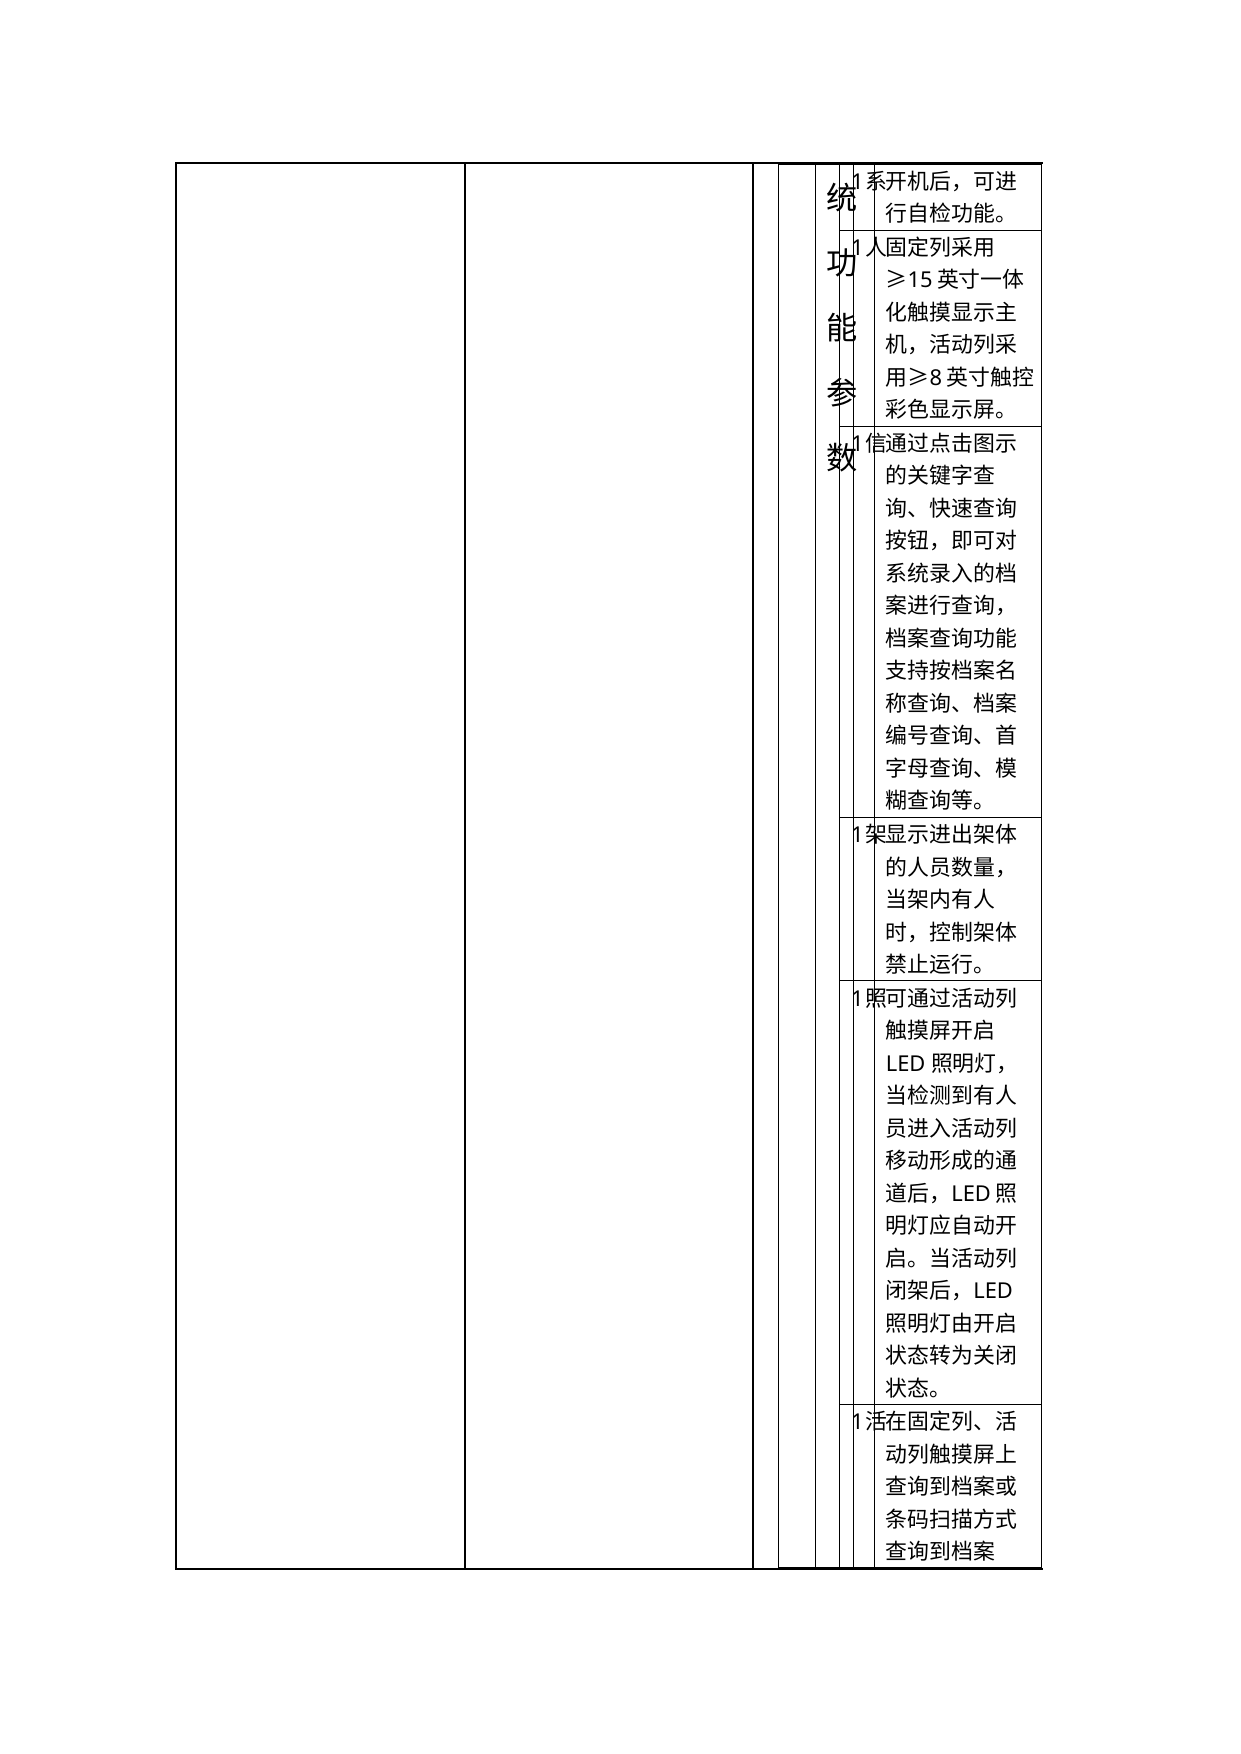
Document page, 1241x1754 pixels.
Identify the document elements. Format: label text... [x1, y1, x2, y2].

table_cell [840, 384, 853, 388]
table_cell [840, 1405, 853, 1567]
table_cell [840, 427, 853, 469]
table_cell 1 [177, 164, 464, 1568]
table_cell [816, 165, 839, 1567]
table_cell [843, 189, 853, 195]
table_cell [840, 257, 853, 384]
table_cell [875, 165, 1041, 230]
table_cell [754, 164, 778, 1568]
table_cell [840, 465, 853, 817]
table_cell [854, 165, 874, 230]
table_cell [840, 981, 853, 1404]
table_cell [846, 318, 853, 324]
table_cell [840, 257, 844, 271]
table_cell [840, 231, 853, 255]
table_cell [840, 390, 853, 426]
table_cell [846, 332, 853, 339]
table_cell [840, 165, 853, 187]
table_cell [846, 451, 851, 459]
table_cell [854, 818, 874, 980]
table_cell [875, 1405, 1041, 1567]
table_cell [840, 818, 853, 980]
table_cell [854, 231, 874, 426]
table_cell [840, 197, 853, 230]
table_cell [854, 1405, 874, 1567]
table_cell [466, 164, 752, 1568]
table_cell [779, 165, 815, 1567]
